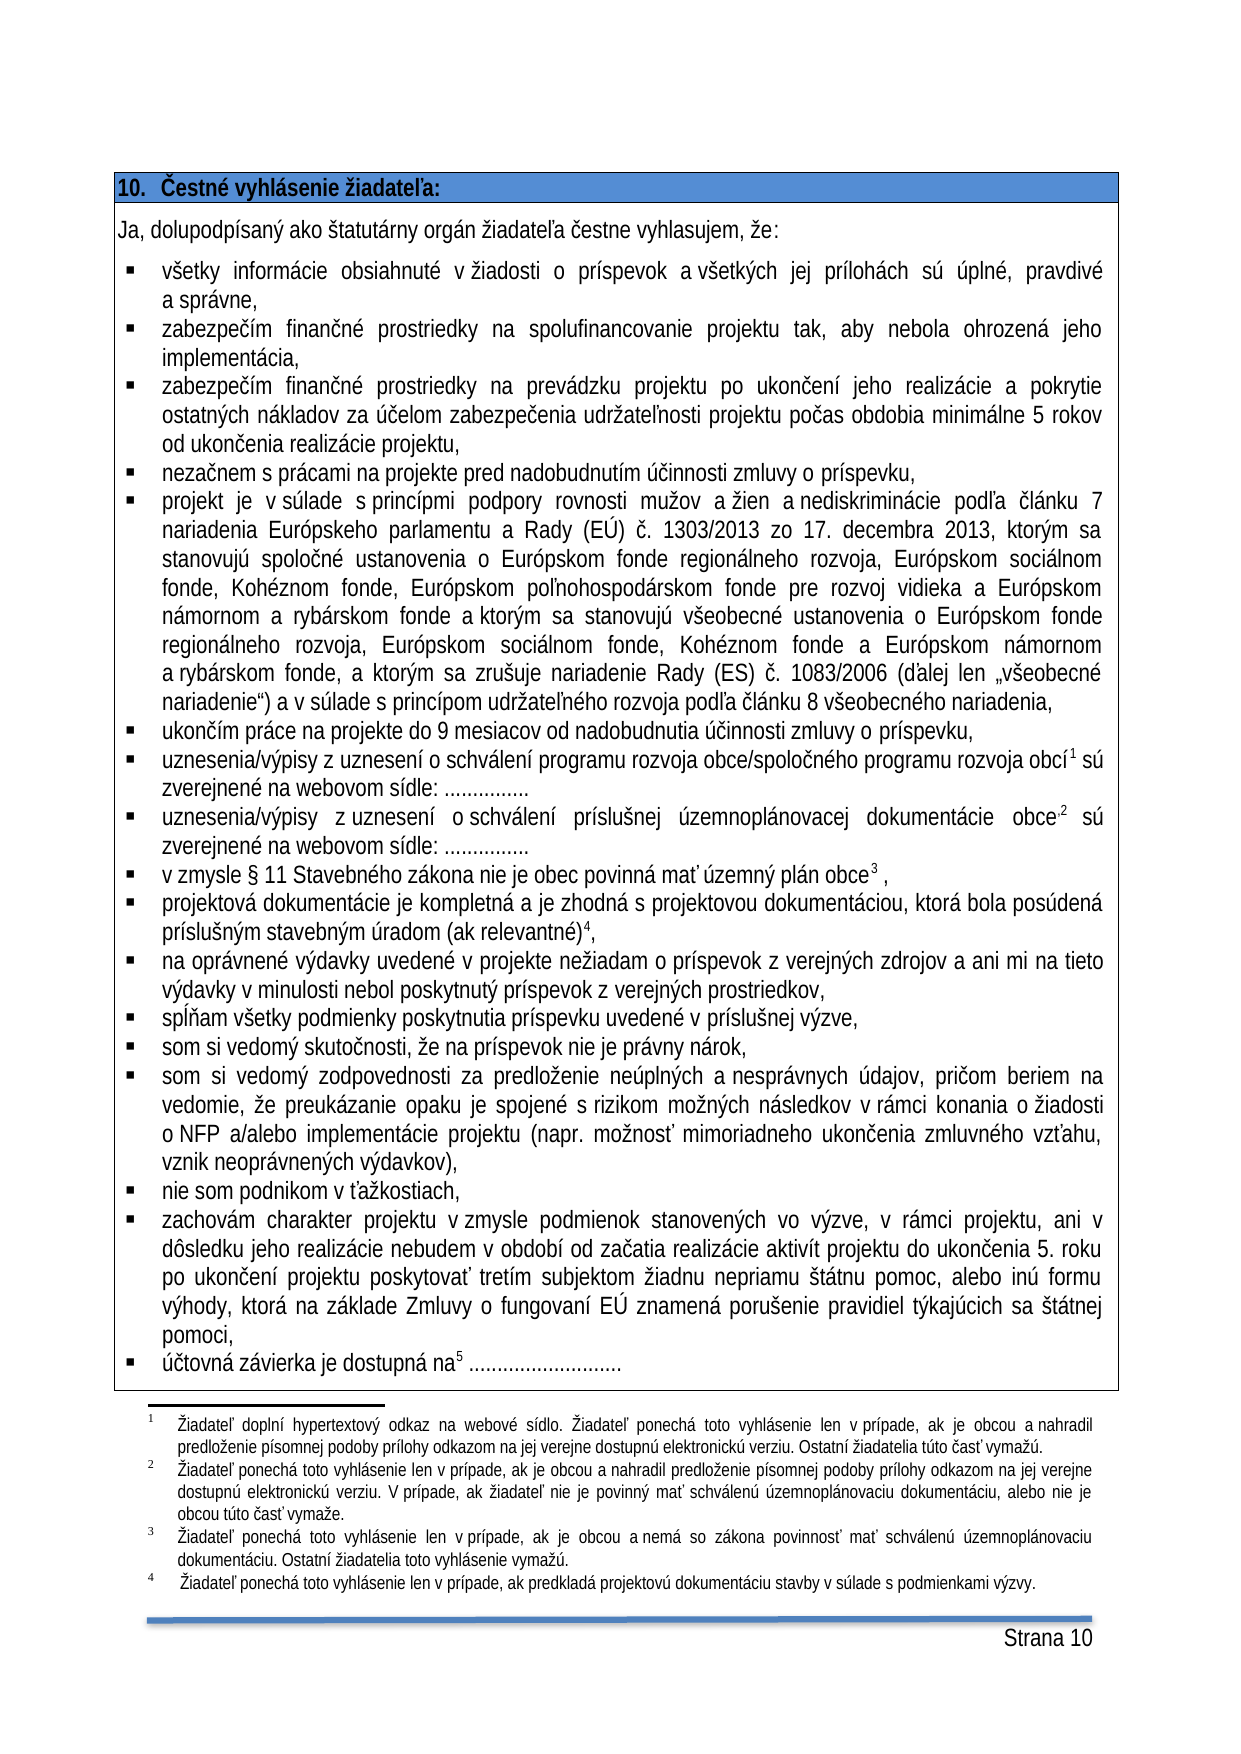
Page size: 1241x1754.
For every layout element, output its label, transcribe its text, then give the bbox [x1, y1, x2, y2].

table_header Čestné vyhlásenie žiadateľa: [115, 173, 1118, 202]
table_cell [115, 203, 1118, 1389]
